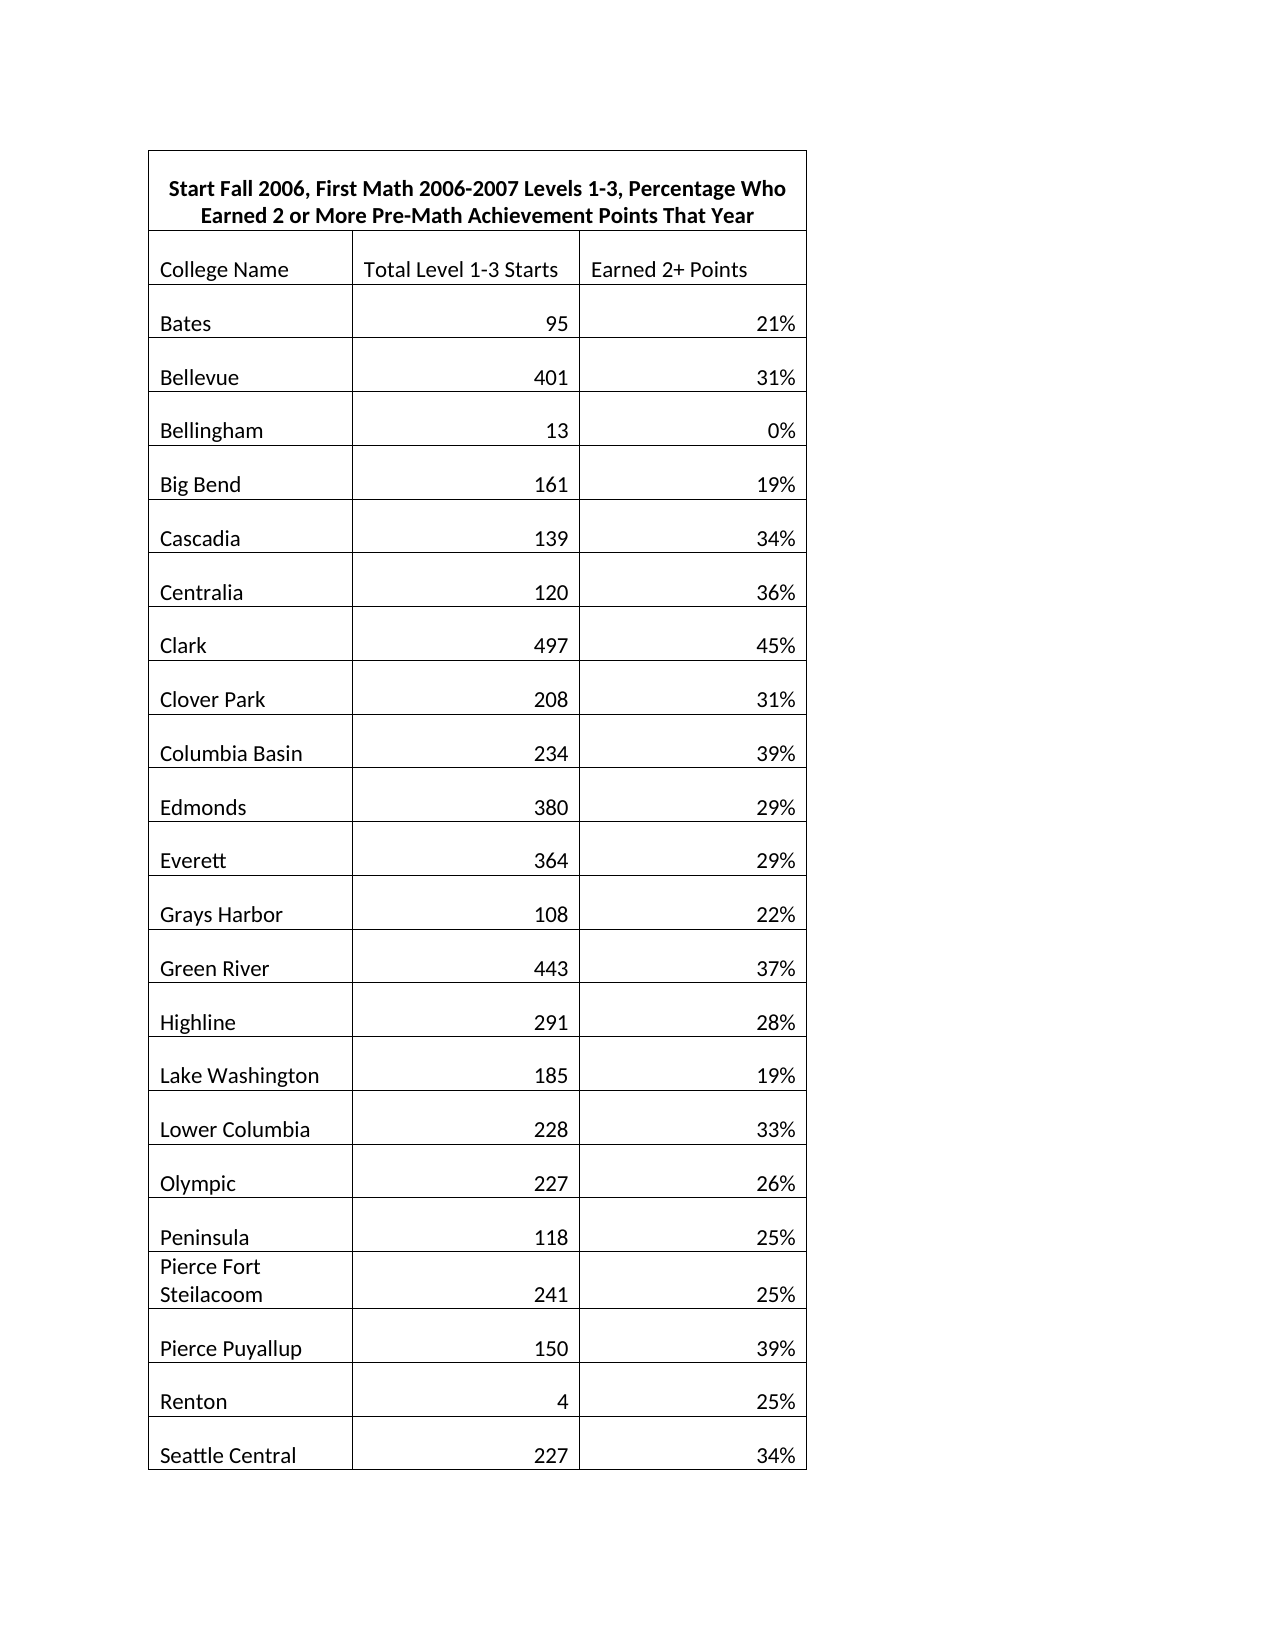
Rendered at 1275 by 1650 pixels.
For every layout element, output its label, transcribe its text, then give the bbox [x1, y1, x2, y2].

table_cell Edmonds [149, 768, 352, 821]
table_cell 443 [353, 930, 579, 982]
table_cell College Name [149, 231, 352, 283]
table_cell 380 [353, 768, 579, 821]
table_cell 120 [353, 553, 579, 606]
table_cell 36% [580, 553, 806, 606]
table_cell 31% [580, 661, 806, 713]
table_cell 227 [353, 1417, 579, 1469]
table_cell Bellingham [149, 392, 352, 445]
table_cell 21% [580, 285, 806, 337]
table_cell 208 [353, 661, 579, 713]
table_cell 34% [580, 500, 806, 552]
table_cell 150 [353, 1309, 579, 1362]
table_cell Peninsula [149, 1198, 352, 1251]
table_cell 45% [580, 607, 806, 660]
table_cell Cascadia [149, 500, 352, 552]
table_cell Columbia Basin [149, 715, 352, 767]
table_cell 0% [580, 392, 806, 445]
table_cell Renton [149, 1363, 352, 1416]
table_cell 37% [580, 930, 806, 982]
table_cell Lake Washington [149, 1037, 352, 1090]
table_cell 39% [580, 715, 806, 767]
table_cell Pierce Puyallup [149, 1309, 352, 1362]
table_cell 31% [580, 338, 806, 391]
table_cell Olympic [149, 1145, 352, 1197]
table_cell 22% [580, 876, 806, 928]
table_cell 95 [353, 285, 579, 337]
table_cell 118 [353, 1198, 579, 1251]
table_cell 25% [580, 1198, 806, 1251]
table_cell 234 [353, 715, 579, 767]
table_cell 33% [580, 1091, 806, 1143]
table_cell Bates [149, 285, 352, 337]
table_cell Seattle Central [149, 1417, 352, 1469]
table_cell 19% [580, 1037, 806, 1090]
table_cell 13 [353, 392, 579, 445]
table_cell 29% [580, 768, 806, 821]
table_cell 291 [353, 983, 579, 1036]
table_cell Lower Columbia [149, 1091, 352, 1143]
table_cell Everett [149, 822, 352, 875]
table_cell 28% [580, 983, 806, 1036]
table_cell 364 [353, 822, 579, 875]
table_cell Clover Park [149, 661, 352, 713]
table_cell 25% [580, 1252, 806, 1308]
table_cell Start Fall 2006, First Math 2006-2007 Levels 1-3, Percentage Who Earned 2 or More Pre-Math Achievement Points That Year [149, 151, 806, 230]
table_cell 4 [353, 1363, 579, 1416]
table_cell Bellevue [149, 338, 352, 391]
table_cell Earned 2+ Points [580, 231, 806, 283]
table_cell 139 [353, 500, 579, 552]
table_cell 241 [353, 1252, 579, 1308]
table_cell 401 [353, 338, 579, 391]
table_cell 34% [580, 1417, 806, 1469]
table_cell Centralia [149, 553, 352, 606]
table_cell Big Bend [149, 446, 352, 498]
table_cell 39% [580, 1309, 806, 1362]
table_cell 228 [353, 1091, 579, 1143]
table_cell 26% [580, 1145, 806, 1197]
table_cell 161 [353, 446, 579, 498]
table_cell Clark [149, 607, 352, 660]
table_cell 19% [580, 446, 806, 498]
table_cell Grays Harbor [149, 876, 352, 928]
table_cell 25% [580, 1363, 806, 1416]
table_cell 185 [353, 1037, 579, 1090]
table_cell Pierce Fort Steilacoom [149, 1252, 352, 1308]
table_cell Highline [149, 983, 352, 1036]
table_cell 108 [353, 876, 579, 928]
table_cell 497 [353, 607, 579, 660]
table_cell 227 [353, 1145, 579, 1197]
table_cell 29% [580, 822, 806, 875]
table_cell Total Level 1-3 Starts [353, 231, 579, 283]
table_cell Green River [149, 930, 352, 982]
